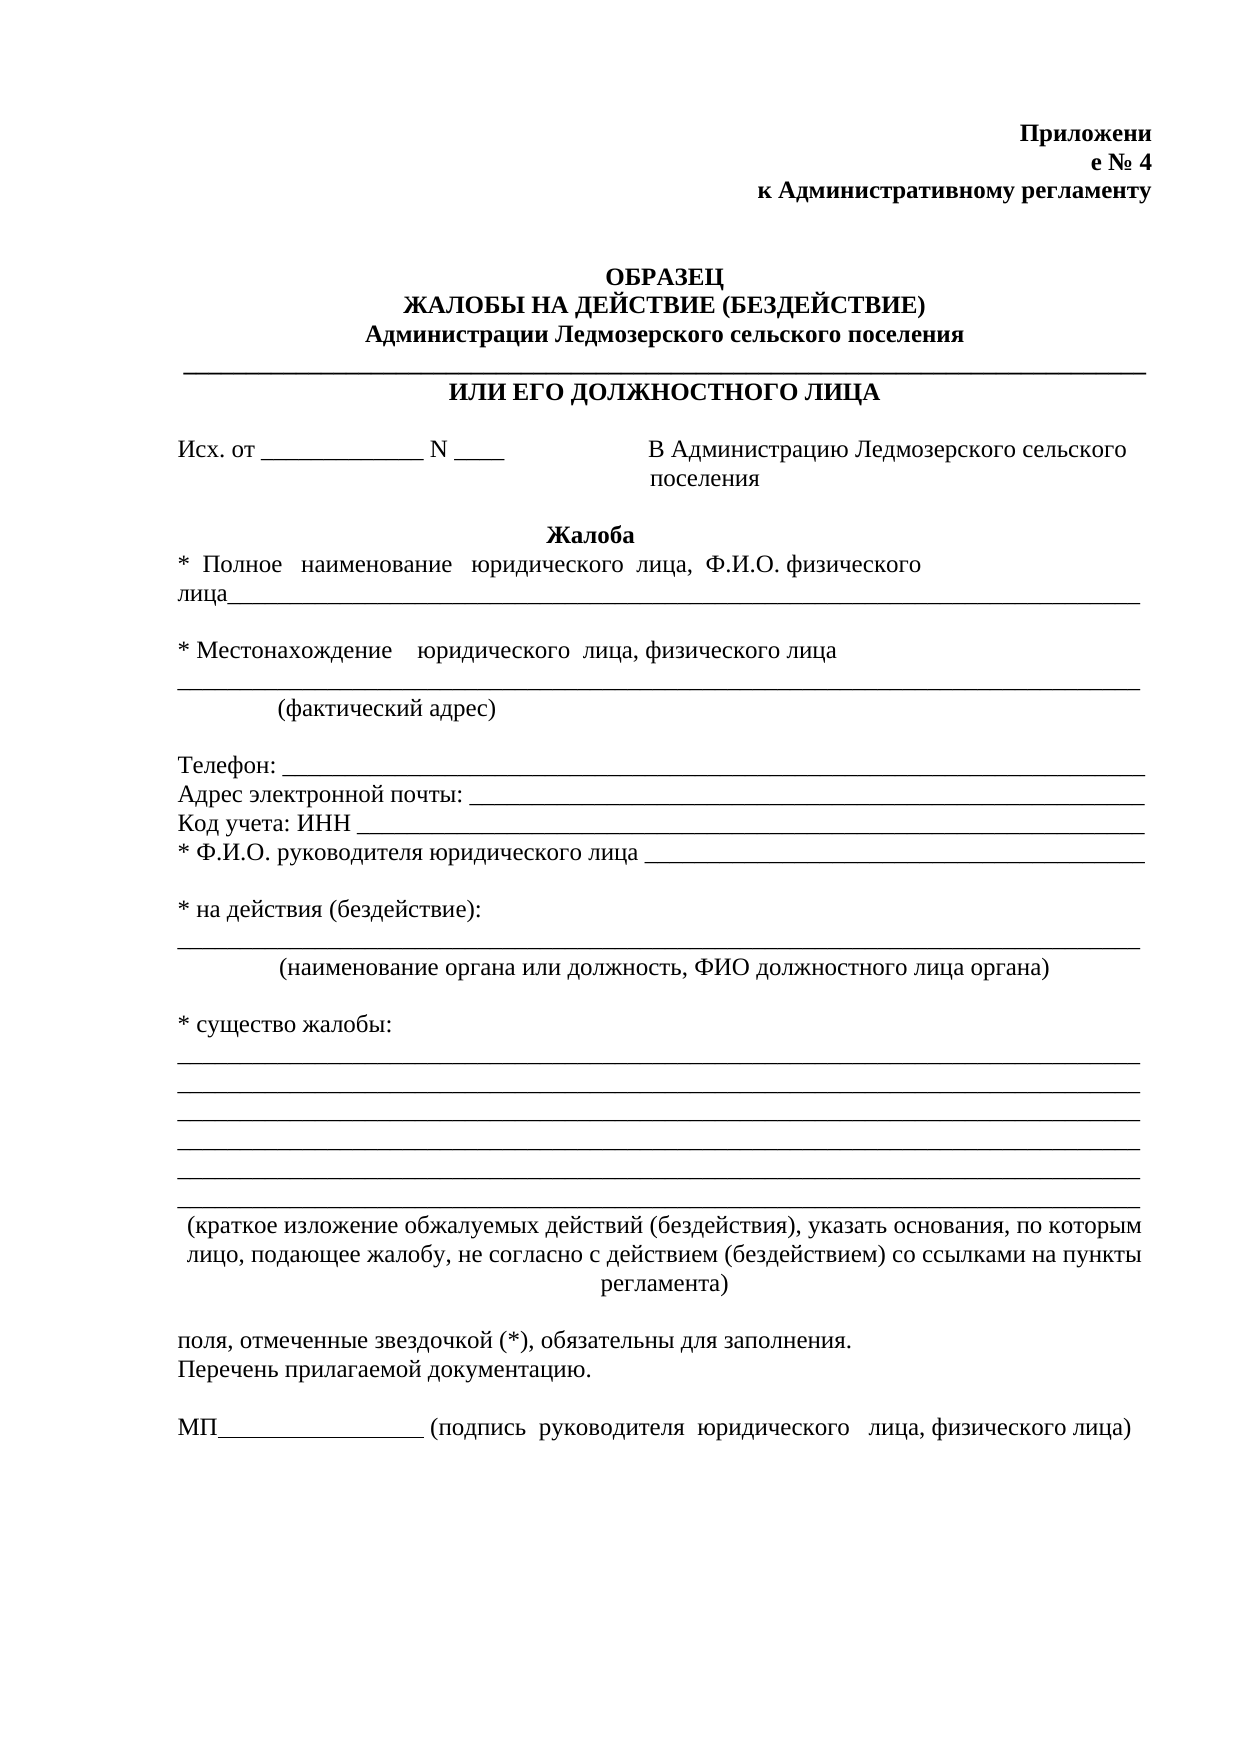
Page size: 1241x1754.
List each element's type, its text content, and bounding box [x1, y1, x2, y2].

text _____________________________________________________________________________ [177, 1182, 1152, 1211]
text * существо жалобы: [177, 1009, 1152, 1038]
text ОБРАЗЕЦ [177, 262, 1152, 291]
text Перечень прилагаемой документацию. [177, 1354, 1152, 1383]
text * Ф.И.О. руководителя юридического лица ________________________________________ [177, 837, 1152, 866]
text Адрес электронной почты: ______________________________________________________ [177, 779, 1152, 808]
text МП (подпись руководителя юридического лица, физического лица) [177, 1412, 1152, 1441]
text _____________________________________________________________________________ [177, 1038, 1152, 1067]
text _____________________________________________________________________________ [177, 1124, 1152, 1153]
text Код учета: ИНН _______________________________________________________________ [177, 808, 1152, 837]
text к Административному регламенту [177, 176, 1152, 204]
text (краткое изложение обжалуемых действий (бездействия), указать основания, по которым лицо, подающее жалобу, не согласно с действием (бездействием) со ссылками на пункты регламента) [177, 1211, 1152, 1297]
text * на действия (бездействие): [177, 894, 1152, 923]
text ЖАЛОБЫ НА ДЕЙСТВИЕ (БЕЗДЕЙСТВИЕ) [177, 291, 1152, 319]
text Исх. от _____________ N ____ В Администрацию Ледмозерского сельского поселения [177, 434, 1152, 492]
text _____________________________________________________________________________ИЛИ ЕГО ДОЛЖНОСТНОГО ЛИЦА [177, 348, 1152, 406]
text Администрации Ледмозерского сельского поселения [177, 319, 1152, 348]
text * Полное наименование юридического лица, Ф.И.О. физического лица_________________________________________________________________________ [177, 549, 1152, 607]
text Телефон: _____________________________________________________________________ [177, 751, 1152, 779]
text Приложение № 4 [177, 118, 1152, 176]
text _____________________________________________________________________________ [177, 923, 1152, 952]
text _____________________________________________________________________________ [177, 1153, 1152, 1182]
text _____________________________________________________________________________ [177, 1067, 1152, 1096]
text * Местонахождение юридического лица, физического лица _____________________________________________________________________________ [177, 636, 1152, 693]
text (наименование органа или должность, ФИО должностного лица органа) [177, 952, 1152, 981]
text поля, отмеченные звездочкой (*), обязательны для заполнения. [177, 1326, 1152, 1354]
text Жалоба [177, 521, 1152, 549]
text (фактический адрес) [177, 693, 1152, 722]
text _____________________________________________________________________________ [177, 1096, 1152, 1124]
